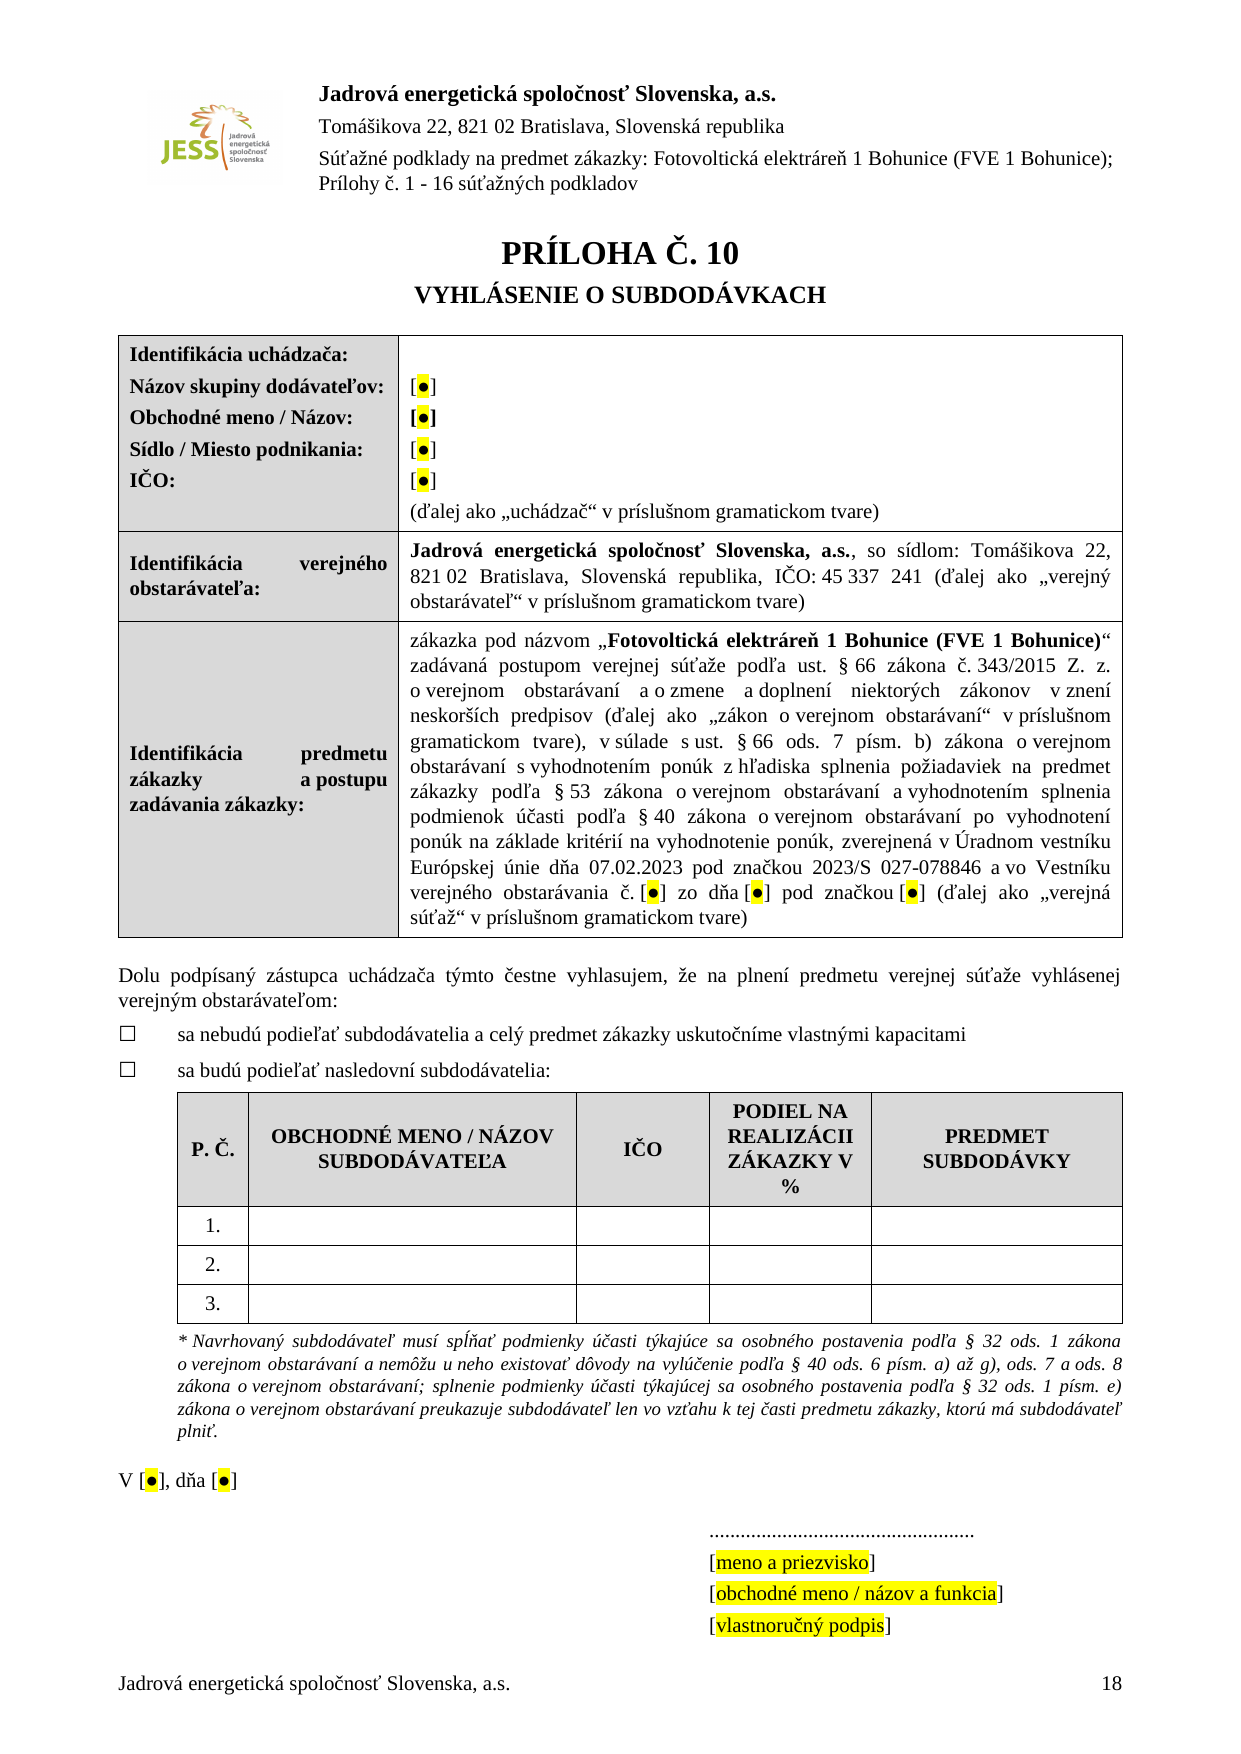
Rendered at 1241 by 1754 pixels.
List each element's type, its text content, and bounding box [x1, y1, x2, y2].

table_cell 2. [178, 1246, 248, 1284]
text [vlastnoručný podpis] [118, 1612, 1122, 1637]
table_cell zákazka pod názvom „Fotovoltická elektráreň 1 Bohunice (FVE 1 Bohunice)“ zadávaná postupom verejnej súťaže podľa ust. § 66 zákona č. 343/2015 Z. z. o verejnom obstarávaní a o zmene a doplnení niektorých zákonov v znení neskorších predpisov (ďalej ako „zákon o verejnom obstarávaní“ v príslušnom gramatickom tvare), v súlade s ust. § 66 ods. 7 písm. b) zákona o verejnom obstarávaní s vyhodnotením ponúk z hľadiska splnenia požiadaviek na predmet zákazky podľa § 53 zákona o verejnom obstarávaní a vyhodnotením splnenia podmienok účasti podľa § 40 zákona o verejnom obstarávaní po vyhodnotení ponúk na základe kritérií na vyhodnotenie ponúk, zverejnená v Úradnom vestníku Európskej únie dňa 07.02.2023 pod značkou 2023/S 027-078846 a vo Vestníku verejného obstarávania č. [●] zo dňa [●] pod značkou [●] (ďalej ako „verejná súťaž“ v príslušnom gramatickom tvare) [399, 622, 1122, 937]
table_cell 3. [178, 1285, 248, 1323]
table_cell [710, 1285, 871, 1323]
text [obchodné meno / názov a funkcia] [118, 1581, 716, 1605]
text V [●], dňa [●] [158, 1468, 218, 1492]
text sa nebudú podieľať subdodávatelia a celý predmet zákazky uskutočníme vlastnými kapacitami [118, 1019, 1122, 1048]
table_cell [249, 1207, 576, 1245]
table_header PODIEL NA REALIZÁCII ZÁKAZKY V % [710, 1093, 871, 1206]
table_cell Jadrová energetická spoločnosť Slovenska, a.s., so sídlom: Tomášikova 22, 821 02 Bratislava, Slovenská republika, IČO: 45 337 241 (ďalej ako „verejný obstarávateľ“ v príslušnom gramatickom tvare) [399, 532, 1122, 621]
table_cell 1. [178, 1207, 248, 1245]
text * Navrhovaný subdodávateľ musí spĺňať podmienky účasti týkajúce sa osobného postavenia podľa § 32 ods. 1 zákona o verejnom obstarávaní a nemôžu u neho existovať dôvody na vylúčenie podľa § 40 ods. 6 písm. a) až g), ods. 7 a ods. 8 zákona o verejnom obstarávaní; splnenie podmienky účasti týkajúcej sa osobného postavenia podľa § 32 ods. 1 písm. e) zákona o verejnom obstarávaní preukazuje subdodávateľ len vo vzťahu k tej časti predmetu zákazky, ktorú má subdodávateľ plniť. [177, 1330, 1122, 1442]
table_cell [872, 1246, 1122, 1284]
table_header Identifikácia uchádzača: Názov skupiny dodávateľov: Obchodné meno / Názov: Sídlo / Miesto podnikania: IČO: [119, 336, 398, 531]
text Dolu podpísaný zástupca uchádzača týmto čestne vyhlasujem, že na plnení predmetu verejnej súťaže vyhlásenej verejným obstarávateľom: [118, 963, 1122, 1012]
table_header IČO [577, 1093, 709, 1206]
table_cell [710, 1246, 871, 1284]
table_header OBCHODNÉ MENO / NÁZOV SUBDODÁVATEĽA [249, 1093, 576, 1206]
table_cell [577, 1285, 709, 1323]
text sa budú podieľať nasledovní subdodávatelia: [118, 1056, 1122, 1084]
table_cell [249, 1285, 576, 1323]
table_cell Identifikácia verejného obstarávateľa: [119, 532, 398, 621]
subtitle PRÍLOHA Č. 10 [118, 233, 1122, 272]
table_cell [710, 1207, 871, 1245]
text ................................................... [118, 1518, 1122, 1542]
table_cell [872, 1207, 1122, 1245]
table_header P. Č. [178, 1093, 248, 1206]
subtitle VYHLÁSENIE O SUBDODÁVKACH [118, 280, 1122, 309]
text [meno a priezvisko] [118, 1549, 1122, 1574]
table_cell Identifikácia predmetu zákazky a postupu zadávania zákazky: [119, 622, 398, 937]
table_cell [872, 1285, 1122, 1323]
picture [147, 90, 283, 185]
text [obchodné meno / názov a funkcia] [997, 1581, 1122, 1605]
table_header [●] [●] [●] [●] (ďalej ako „uchádzač“ v príslušnom gramatickom tvare) [399, 336, 1122, 531]
table_header PREDMET SUBDODÁVKY [872, 1093, 1122, 1206]
text V [●], dňa [●] [230, 1468, 1122, 1492]
table_cell [577, 1207, 709, 1245]
table_cell [577, 1246, 709, 1284]
table_cell [249, 1246, 576, 1284]
